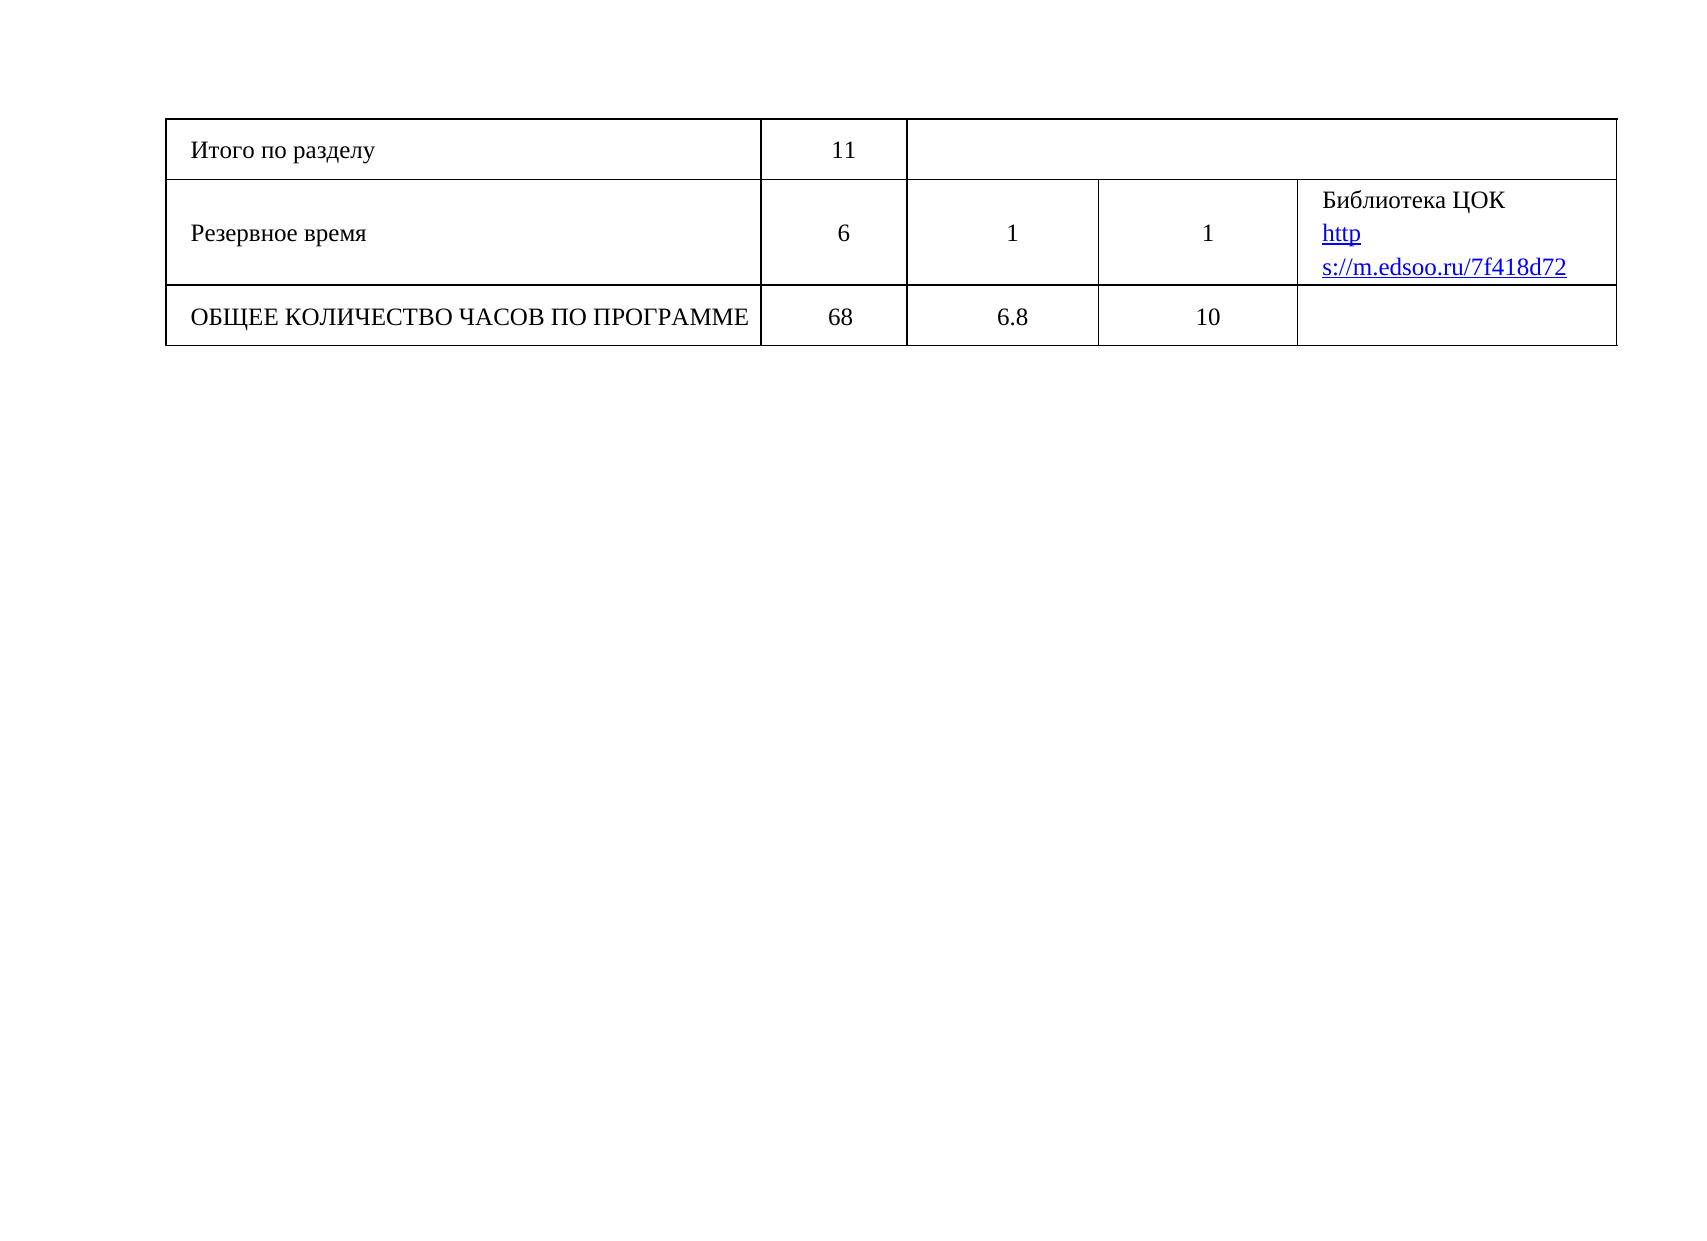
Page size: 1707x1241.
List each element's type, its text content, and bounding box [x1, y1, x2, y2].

table_cell ОБЩЕЕ КОЛИЧЕСТВО ЧАСОВ ПО ПРОГРАММЕ [167, 286, 760, 345]
table_cell 1 [908, 180, 1098, 284]
table_cell 68 [762, 286, 906, 345]
table_cell Резервное время [167, 180, 760, 284]
table_cell [908, 120, 1616, 179]
table_cell 1 [1099, 180, 1297, 284]
table_cell 6 [762, 180, 906, 284]
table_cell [1298, 180, 1616, 284]
table_cell 10 [1099, 286, 1297, 345]
table_cell 11 [762, 120, 906, 179]
table_cell Итого по разделу [167, 120, 760, 179]
table_cell [1298, 286, 1616, 345]
table_cell 6.8 [908, 286, 1098, 345]
